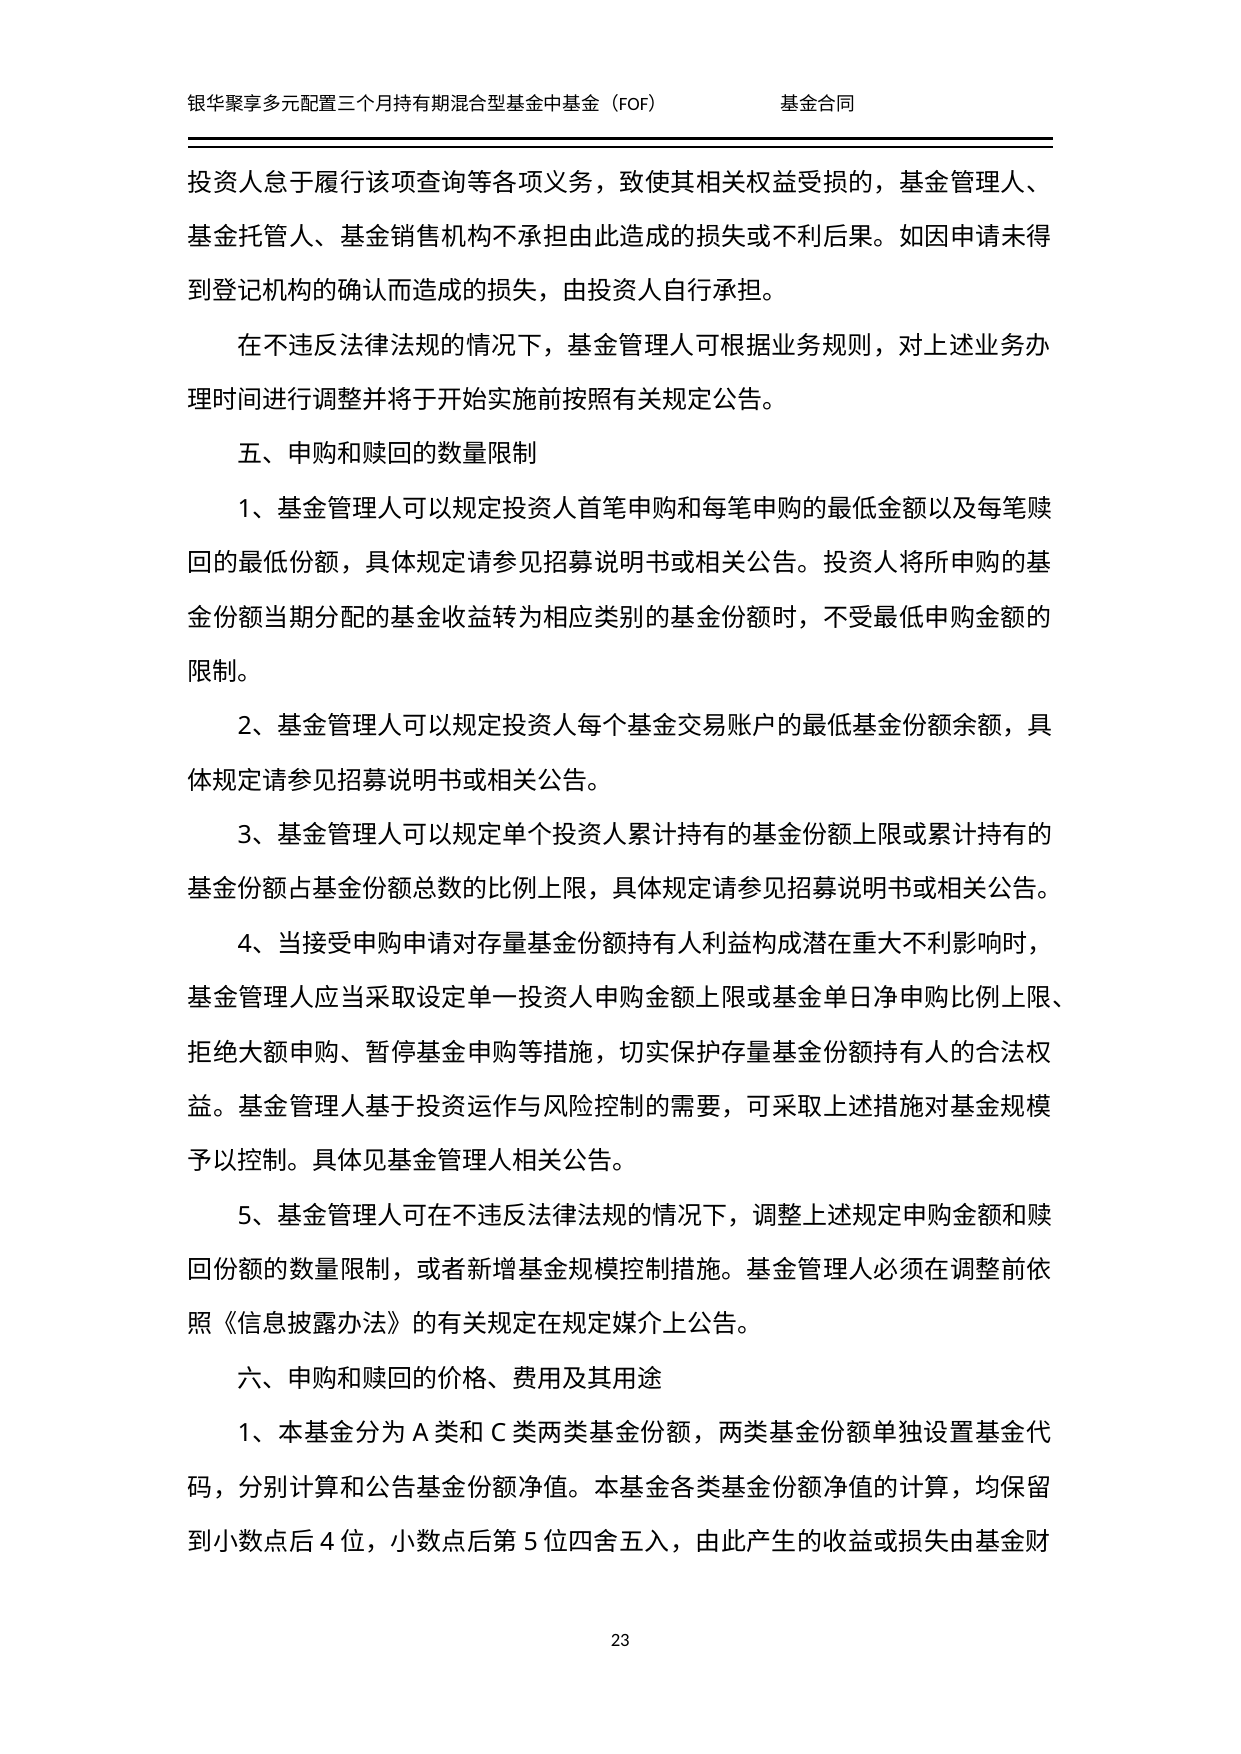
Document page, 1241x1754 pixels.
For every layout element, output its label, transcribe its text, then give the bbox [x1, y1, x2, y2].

text 1、基金管理人可以规定投资人首笔申购和每笔申购的最低金额以及每笔赎回的最低份额，具体规定请参见招募说明书或相关公告。投资人将所申购的基金份额当期分配的基金收益转为相应类别的基金份额时，不受最低申购金额的限制。 [187, 488, 1053, 688]
text 在不违反法律法规的情况下，基金管理人可根据业务规则，对上述业务办理时间进行调整并将于开始实施前按照有关规定公告。 [187, 325, 1053, 416]
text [187, 1413, 1053, 1558]
text 六、申购和赎回的价格、费用及其用途 [187, 1358, 1053, 1394]
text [187, 162, 1053, 307]
text 5、基金管理人可在不违反法律法规的情况下，调整上述规定申购金额和赎回份额的数量限制，或者新增基金规模控制措施。基金管理人必须在调整前依照《信息披露办法》的有关规定在规定媒介上公告。 [187, 1195, 1053, 1340]
text 五、申购和赎回的数量限制 [187, 434, 1053, 470]
text 4、当接受申购申请对存量基金份额持有人利益构成潜在重大不利影响时，基金管理人应当采取设定单一投资人申购金额上限或基金单日净申购比例上限、拒绝大额申购、暂停基金申购等措施，切实保护存量基金份额持有人的合法权益。基金管理人基于投资运作与风险控制的需要，可采取上述措施对基金规模予以控制。具体见基金管理人相关公告。 [187, 923, 1053, 1177]
text 2、基金管理人可以规定投资人每个基金交易账户的最低基金份额余额，具体规定请参见招募说明书或相关公告。 [187, 706, 1053, 796]
text 3、基金管理人可以规定单个投资人累计持有的基金份额上限或累计持有的基金份额占基金份额总数的比例上限，具体规定请参见招募说明书或相关公告。 [187, 814, 1053, 905]
